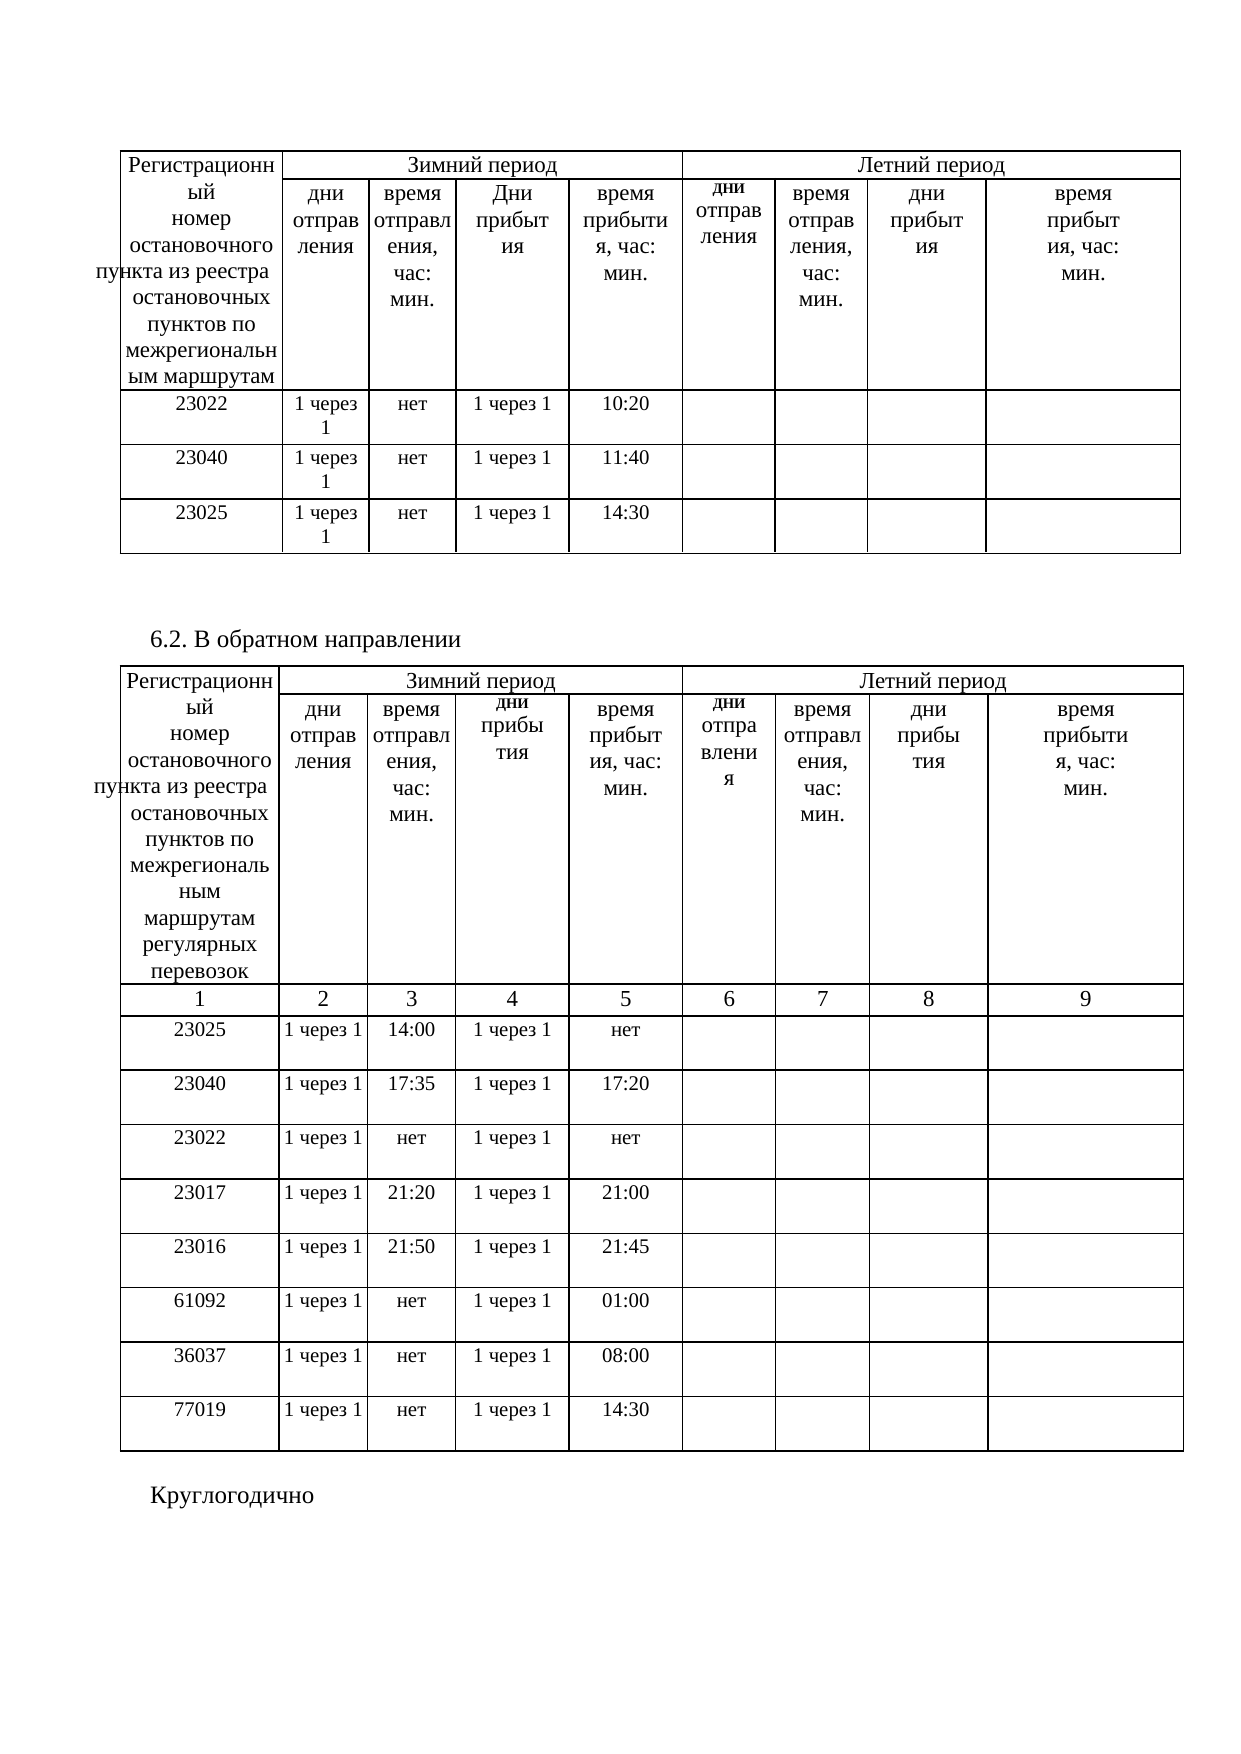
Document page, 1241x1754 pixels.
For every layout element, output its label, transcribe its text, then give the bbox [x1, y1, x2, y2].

table_cell 6 [683, 985, 775, 1015]
table_cell [870, 1234, 987, 1287]
table_cell 14:30 [570, 1397, 682, 1450]
table_cell 14:00 [368, 1017, 455, 1069]
table_cell [987, 500, 1180, 552]
table_cell 23022 [121, 1125, 278, 1178]
table_header Зимний период [283, 152, 682, 178]
table_cell [776, 500, 867, 552]
table_header Зимний период [280, 667, 682, 693]
table_cell 1 через 1 [283, 391, 368, 444]
table_cell нет [570, 1125, 682, 1178]
table_cell 1 через 1 [456, 1343, 568, 1396]
table_cell [683, 1180, 775, 1232]
table_cell [683, 1017, 775, 1069]
table_cell [776, 1017, 869, 1069]
table_cell 1 через 1 [280, 1234, 367, 1287]
table_cell 14:30 [570, 500, 682, 552]
table_cell 1 через 1 [456, 1288, 568, 1341]
table_cell нет [368, 1397, 455, 1450]
table_cell 1 через 1 [280, 1343, 367, 1396]
table_cell 1 через 1 [456, 1017, 568, 1069]
table_cell [989, 1071, 1183, 1124]
table_cell время отправл ения, час: мин. [776, 695, 869, 983]
table_cell 11:40 [570, 445, 682, 498]
table_cell нет [370, 500, 455, 552]
table_cell 1 через 1 [456, 1397, 568, 1450]
table_cell [683, 391, 774, 444]
table_cell 4 [456, 985, 568, 1015]
table_cell 1 через 1 [456, 1071, 568, 1124]
table_cell [987, 391, 1180, 444]
table_cell [776, 1234, 869, 1287]
table_cell [683, 1397, 775, 1450]
table_cell время отправл ения, час: мин. [370, 180, 455, 389]
table_cell [776, 1288, 869, 1341]
table_cell 9 [989, 985, 1183, 1015]
table_cell время прибыти я, час: мин. [989, 695, 1183, 983]
table_cell дни отправ ления [280, 695, 367, 983]
table_cell 08:00 [570, 1343, 682, 1396]
table_cell 23040 [121, 1071, 278, 1124]
table_cell [776, 445, 867, 498]
table_cell 1 через 1 [456, 1125, 568, 1178]
table_cell дни прибыт ия [868, 180, 985, 389]
table_cell нет [370, 391, 455, 444]
table_cell нет [370, 445, 455, 498]
table_cell 1 через 1 [456, 1234, 568, 1287]
table_header Регистрационный номер остановочного пункта из реестра остановочных пунктов по межрегиональным маршрутам регулярных перевозок [121, 152, 282, 389]
table_cell [683, 1071, 775, 1124]
table_cell 1 [121, 985, 278, 1015]
table_cell [776, 1180, 869, 1232]
table_cell [989, 1343, 1183, 1396]
table_cell [989, 1017, 1183, 1069]
table_cell [868, 445, 985, 498]
table_cell [870, 1125, 987, 1178]
table_cell время прибыт ия, час: мин. [987, 180, 1180, 389]
table_cell [868, 391, 985, 444]
table_cell нет [570, 1017, 682, 1069]
table_cell [870, 1288, 987, 1341]
table_cell [683, 1234, 775, 1287]
table_cell 1 через 1 [280, 1125, 367, 1178]
table_cell [870, 1071, 987, 1124]
table_cell 23016 [121, 1234, 278, 1287]
table_header Регистрационный номер остановочного пункта из реестра остановочных пунктов по межрегиональным маршрутам регулярных перевозок [121, 667, 278, 983]
table_cell ДНИ отправ ления [683, 180, 774, 389]
table_cell 1 через 1 [280, 1017, 367, 1069]
table_cell [989, 1397, 1183, 1450]
table_cell ДНИ прибы тия [456, 695, 568, 983]
table_cell нет [368, 1343, 455, 1396]
table_cell 1 через 1 [280, 1397, 367, 1450]
table_cell [870, 1343, 987, 1396]
table_cell [870, 1397, 987, 1450]
table_cell ДНИ отпра влени я [683, 695, 775, 983]
table_cell [989, 1234, 1183, 1287]
table_cell 1 через 1 [457, 445, 568, 498]
table_header Летний период [683, 152, 1180, 178]
table_cell [683, 1343, 775, 1396]
table_cell дни отправ ления [283, 180, 368, 389]
table_cell [776, 1071, 869, 1124]
table_cell 1 через 1 [280, 1288, 367, 1341]
table_cell 17:35 [368, 1071, 455, 1124]
table_cell время прибыти я, час: мин. [570, 180, 682, 389]
table_cell нет [368, 1125, 455, 1178]
table_cell нет [368, 1288, 455, 1341]
table_cell 1 через 1 [280, 1071, 367, 1124]
table_cell [989, 1125, 1183, 1178]
table_cell [776, 1397, 869, 1450]
text 6.2. В обратном направлении [150, 624, 1090, 653]
table_cell 5 [570, 985, 682, 1015]
table_cell [989, 1288, 1183, 1341]
table_cell [870, 1180, 987, 1232]
table_cell 21:20 [368, 1180, 455, 1232]
table_cell 61092 [121, 1288, 278, 1341]
table_cell 1 через 1 [283, 445, 368, 498]
table_cell [870, 1017, 987, 1069]
table_cell [776, 1343, 869, 1396]
table_cell 77019 [121, 1397, 278, 1450]
table_cell 1 через 1 [457, 500, 568, 552]
table_cell [776, 391, 867, 444]
table_cell 23025 [121, 500, 282, 552]
table_cell время отправл ения, час: мин. [368, 695, 455, 983]
table_cell 23040 [121, 445, 282, 498]
table_cell [683, 445, 774, 498]
table_cell 3 [368, 985, 455, 1015]
table_cell [989, 1180, 1183, 1232]
table_cell Дни прибыт ия [457, 180, 568, 389]
table_cell 21:00 [570, 1180, 682, 1232]
table_cell 2 [280, 985, 367, 1015]
table_cell 23025 [121, 1017, 278, 1069]
table_cell 1 через 1 [280, 1180, 367, 1232]
table_cell 1 через 1 [456, 1180, 568, 1232]
table_cell 36037 [121, 1343, 278, 1396]
table_cell 21:45 [570, 1234, 682, 1287]
table_cell [683, 1125, 775, 1178]
table_cell 21:50 [368, 1234, 455, 1287]
table_cell время прибыт ия, час: мин. [570, 695, 682, 983]
table_cell 17:20 [570, 1071, 682, 1124]
text Круглогодично [150, 1480, 1090, 1509]
table_cell 10:20 [570, 391, 682, 444]
table_cell 23017 [121, 1180, 278, 1232]
table_cell 8 [870, 985, 987, 1015]
table_header Летний период [683, 667, 1183, 693]
table_cell 1 через 1 [283, 500, 368, 552]
table_cell дни прибы тия [870, 695, 987, 983]
table_cell 23022 [121, 391, 282, 444]
table_cell 1 через 1 [457, 391, 568, 444]
table_cell [683, 1288, 775, 1341]
table_cell 7 [776, 985, 869, 1015]
table_cell [776, 1125, 869, 1178]
table_cell время отправ ления, час: мин. [776, 180, 867, 389]
table_cell [987, 445, 1180, 498]
table_cell 01:00 [570, 1288, 682, 1341]
table_cell [868, 500, 985, 552]
table_cell [683, 500, 774, 552]
